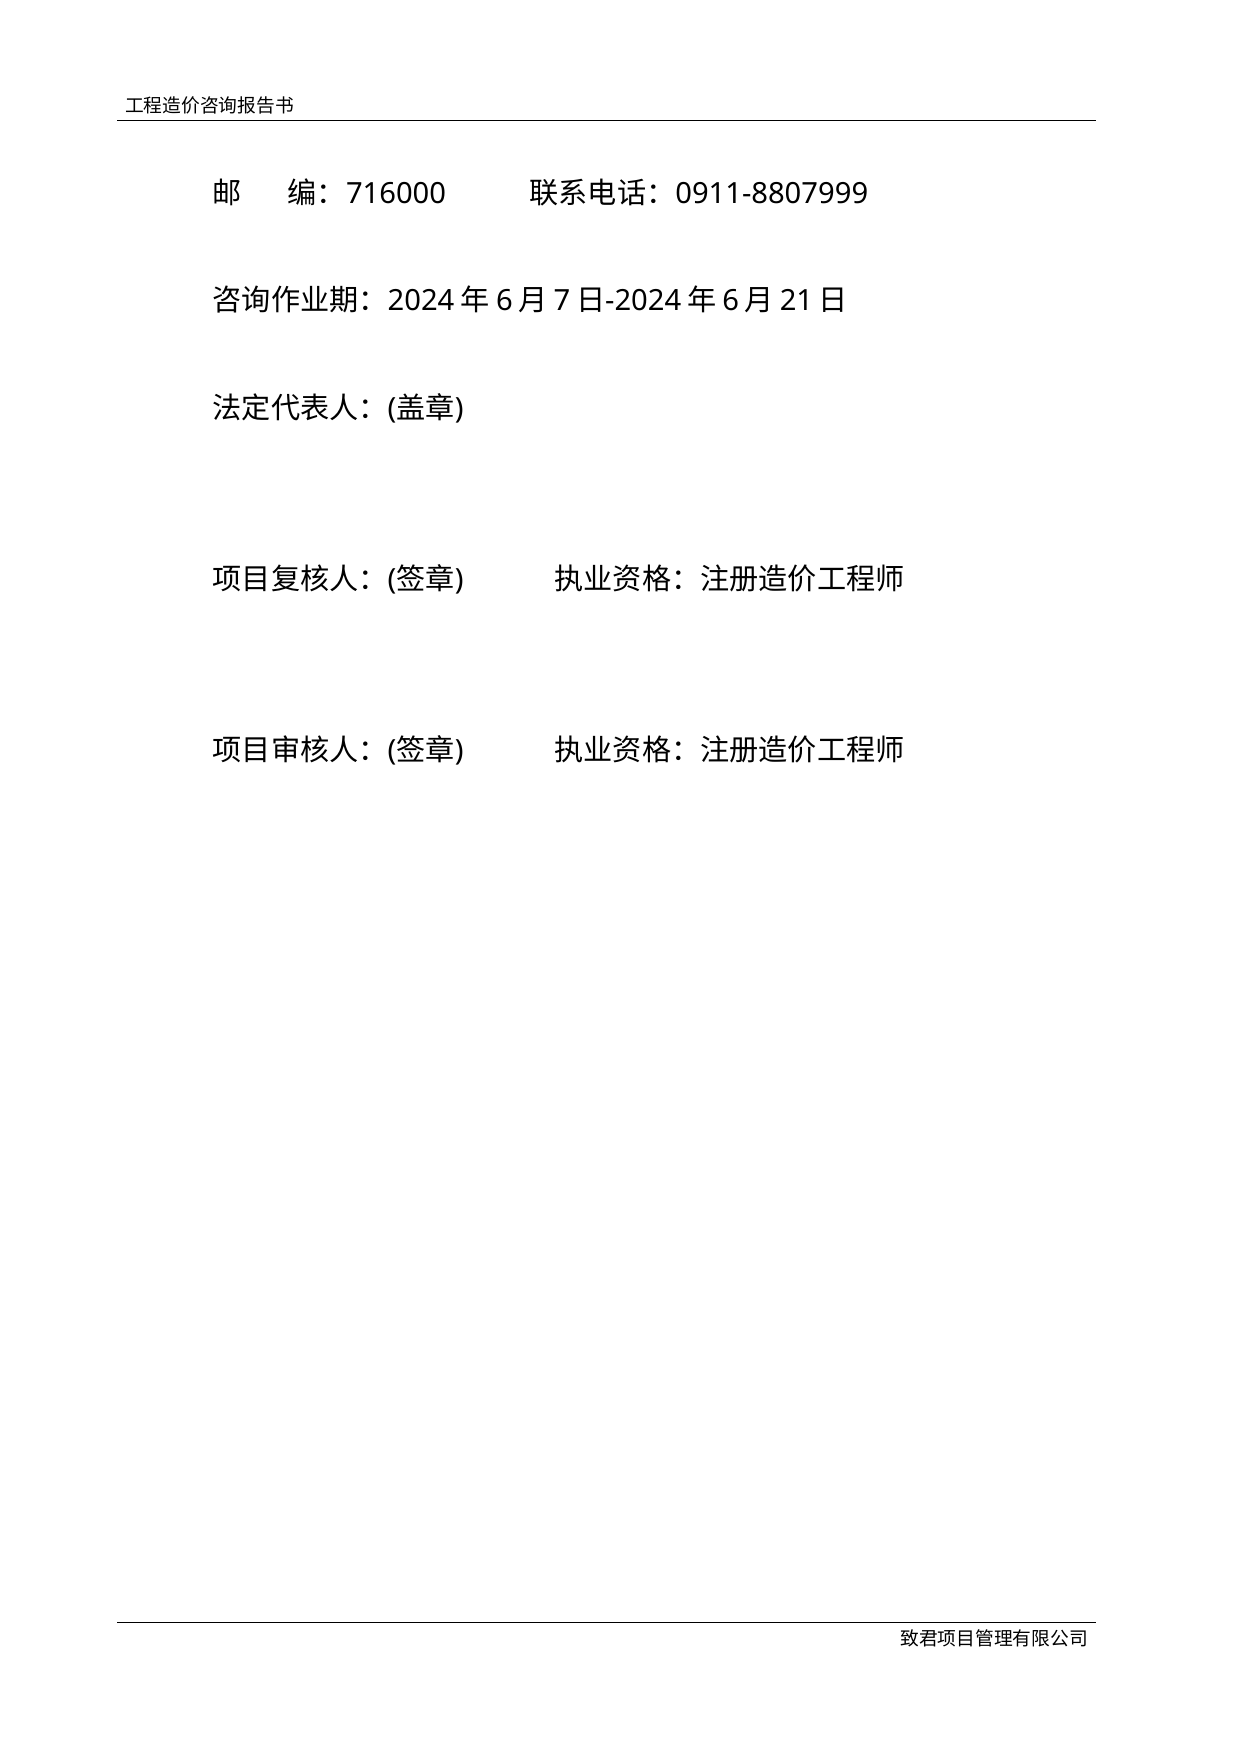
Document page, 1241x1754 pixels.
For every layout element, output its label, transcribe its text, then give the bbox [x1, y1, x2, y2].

text 咨询作业期：2024年 6月7日-2024年6月21日 [125, 266, 1087, 331]
text 法定代表人：(盖章) [125, 373, 1087, 438]
text 邮 编：716000 联系电话：0911-8807999 [125, 158, 1087, 223]
text 项目复核人：(签章) 执业资格：注册造价工程师 [125, 544, 1087, 609]
text 项目审核人：(签章) 执业资格：注册造价工程师 [125, 715, 1087, 780]
